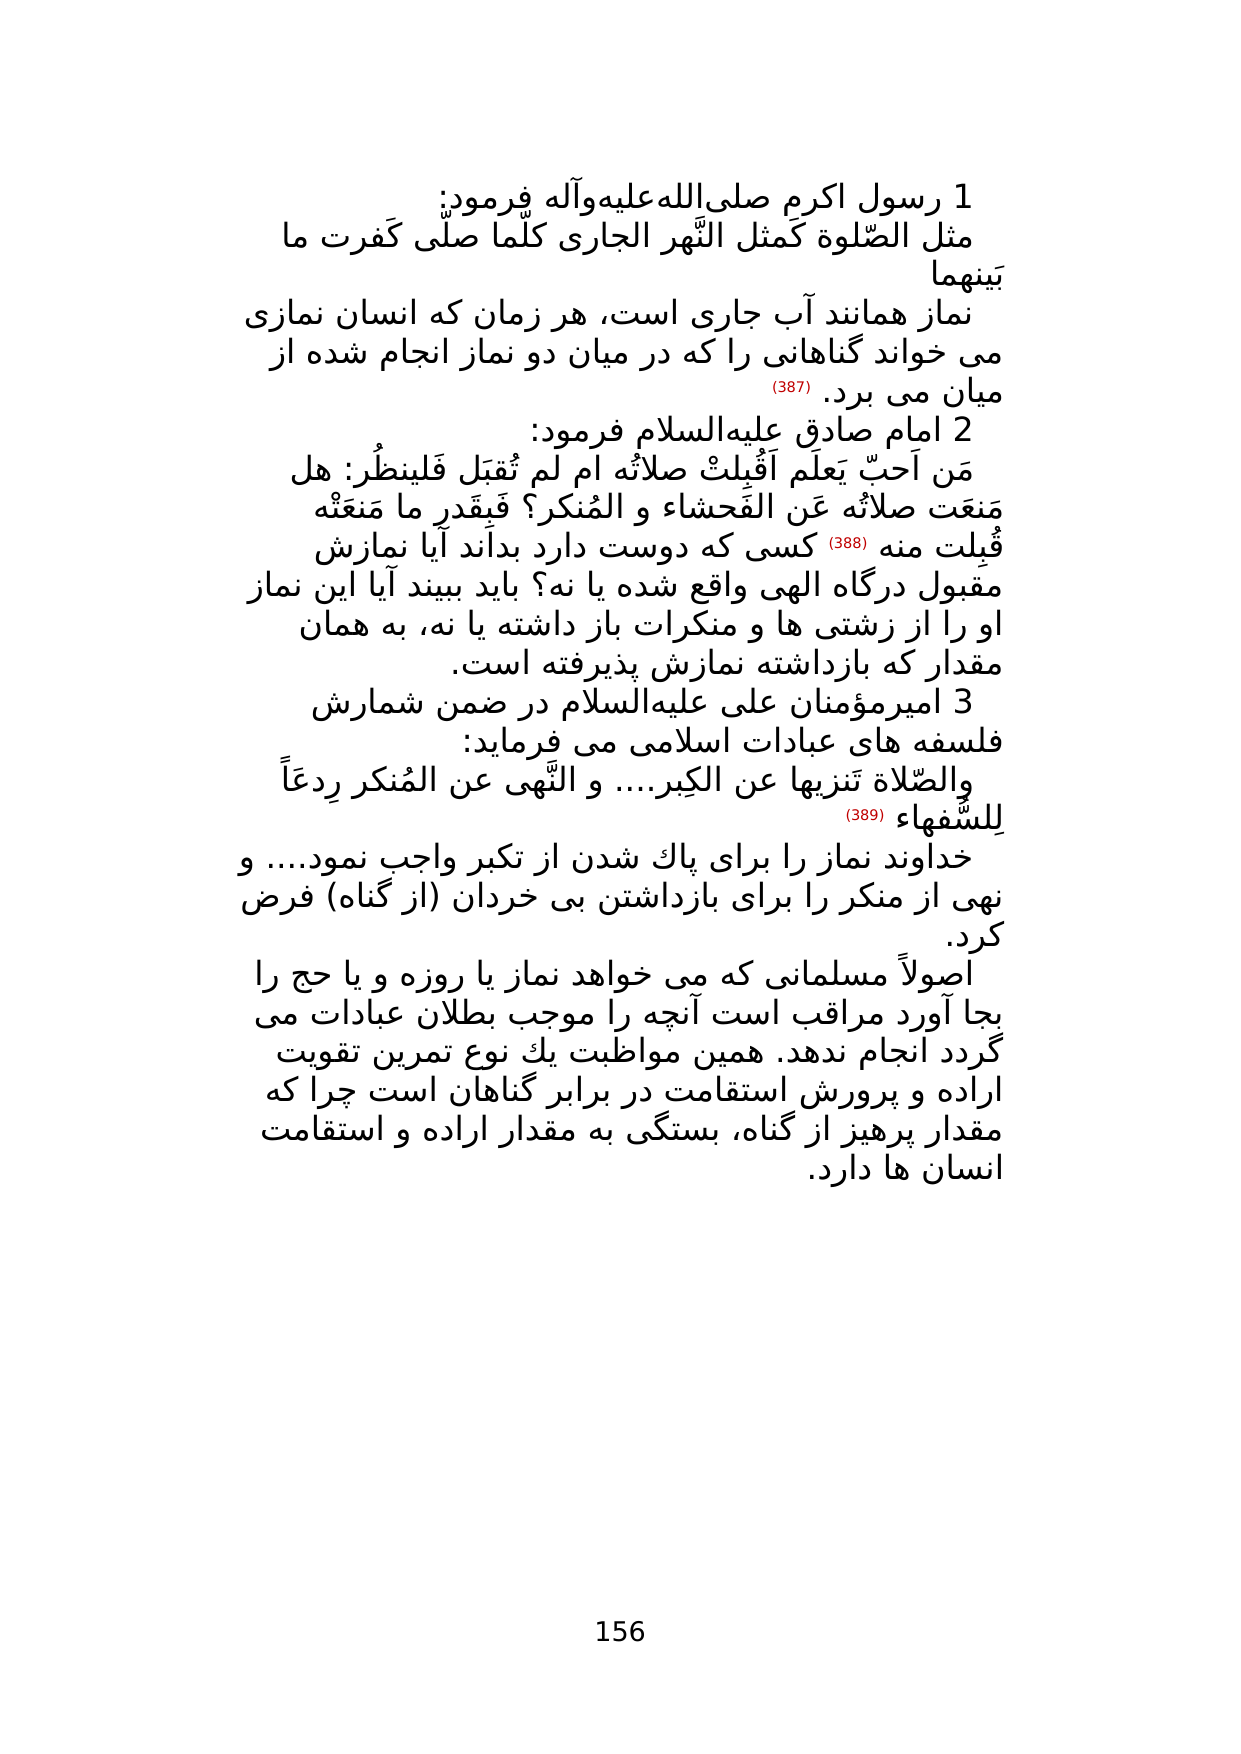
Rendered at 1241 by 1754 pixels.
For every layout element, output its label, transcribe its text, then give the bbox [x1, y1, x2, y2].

text 1 رسول اكرم صلى‌الله‌عليه‌وآله فرمود: [236, 177, 1004, 216]
text نماز همانند آب جارى است، هر زمان كه انسان نمازى مى خواند گناهانى را كه در ميان دو نماز انجام شده از ميان مى برد. (387) [236, 294, 1004, 410]
text مثل الصّلوة كَمثل النَّهر الجارى كلّما صلّى كَفرت ما بَينهما [236, 216, 1004, 294]
text والصّلاة تَنزيها عن الكِبر.... و النَّهى عن المُنكر رِدعَاً لِلسُّفهاء (389) [236, 760, 1004, 838]
text مَن اَحبّ يَعلَم اَقُبِلتْ صلاتُه ام لم تُقبَل فَلينظُر: هل مَنعَت صلاتُه عَن الفَحشاء و المُنكر؟ فَبِقَدر ما مَنعَتْه قُبِلت منه (388) كسى كه دوست دارد بداند آيا نمازش مقبول درگاه الهى واقع شده يا نه؟ بايد ببيند آيا اين نماز او را از زشتى ها و منكرات باز داشته يا نه، به همان مقدار كه بازداشته نمازش پذيرفته است. [236, 449, 1004, 682]
text 3 اميرمؤمنان على عليه‌السلام در ضمن شمارش فلسفه هاى عبادات اسلامى مى فرمايد: [236, 682, 1004, 760]
text 2 امام صادق عليه‌السلام فرمود: [236, 410, 1004, 449]
text اصولاً مسلمانى كه مى خواهد نماز يا روزه و يا حج را بجا آورد مراقب است آنچه را موجب بطلان عبادات مى گردد انجام ندهد. همين مواظبت يك نوع تمرين تقويت اراده و پرورش استقامت در برابر گناهان است چرا كه مقدار پرهيز از گناه، بستگى به مقدار اراده و استقامت انسان ها دارد. [236, 954, 1004, 1187]
text خداوند نماز را براى پاك شدن از تكبر واجب نمود.... و نهى از منكر را براى بازداشتن بى خردان (از گناه) فرض كرد. [236, 838, 1004, 954]
